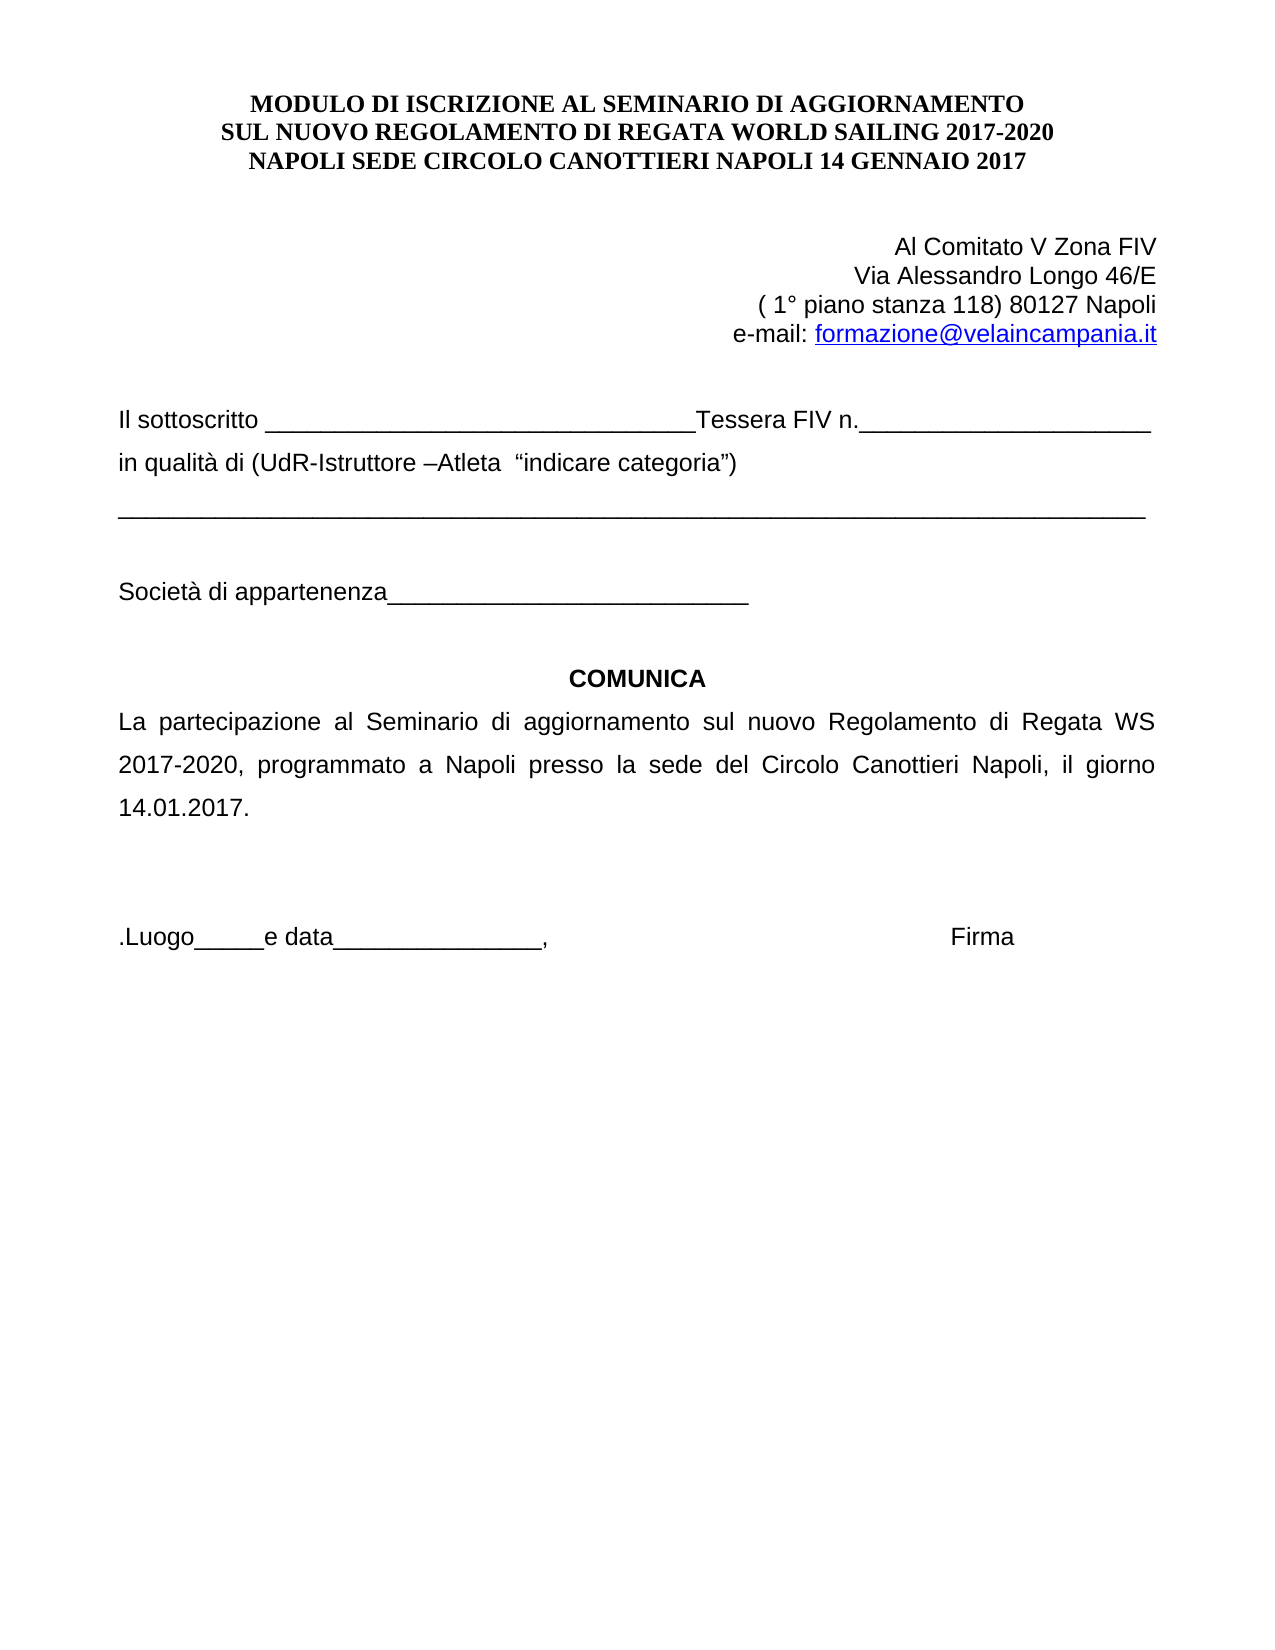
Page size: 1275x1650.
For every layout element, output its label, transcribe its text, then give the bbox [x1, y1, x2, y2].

text ( 1° piano stanza 118) 80127 Napoli [118, 290, 1157, 319]
text Via Alessandro Longo 46/E [118, 261, 1157, 290]
text COMUNICA [118, 664, 1157, 692]
text Al Comitato V Zona FIV [118, 232, 1157, 261]
text Società di appartenenza__________________________ [118, 577, 1157, 606]
text .Luogo_____e data_______________, Firma [118, 922, 1157, 951]
text __________________________________________________________________________ [118, 491, 1157, 520]
text MODULO DI ISCRIZIONE AL SEMINARIO DI AGGIORNAMENTO [118, 89, 1157, 117]
text SUL NUOVO REGOLAMENTO DI REGATA WORLD SAILING 2017-2020 [118, 117, 1157, 146]
text NAPOLI SEDE CIRCOLO CANOTTIERI NAPOLI 14 GENNAIO 2017 [118, 146, 1157, 175]
text e-mail: formazione@velaincampania.it [118, 319, 1157, 347]
text La partecipazione al Seminario di aggiornamento sul nuovo Regolamento di Regata WS 2017-2020, programmato a Napoli presso la sede del Circolo Canottieri Napoli, il giorno 14.01.2017. [118, 707, 1157, 822]
text Il sottoscritto _______________________________Tessera FIV n._____________________ [118, 405, 1157, 434]
text in qualità di (UdR-Istruttore –Atleta “indicare categoria”) [118, 448, 1157, 477]
